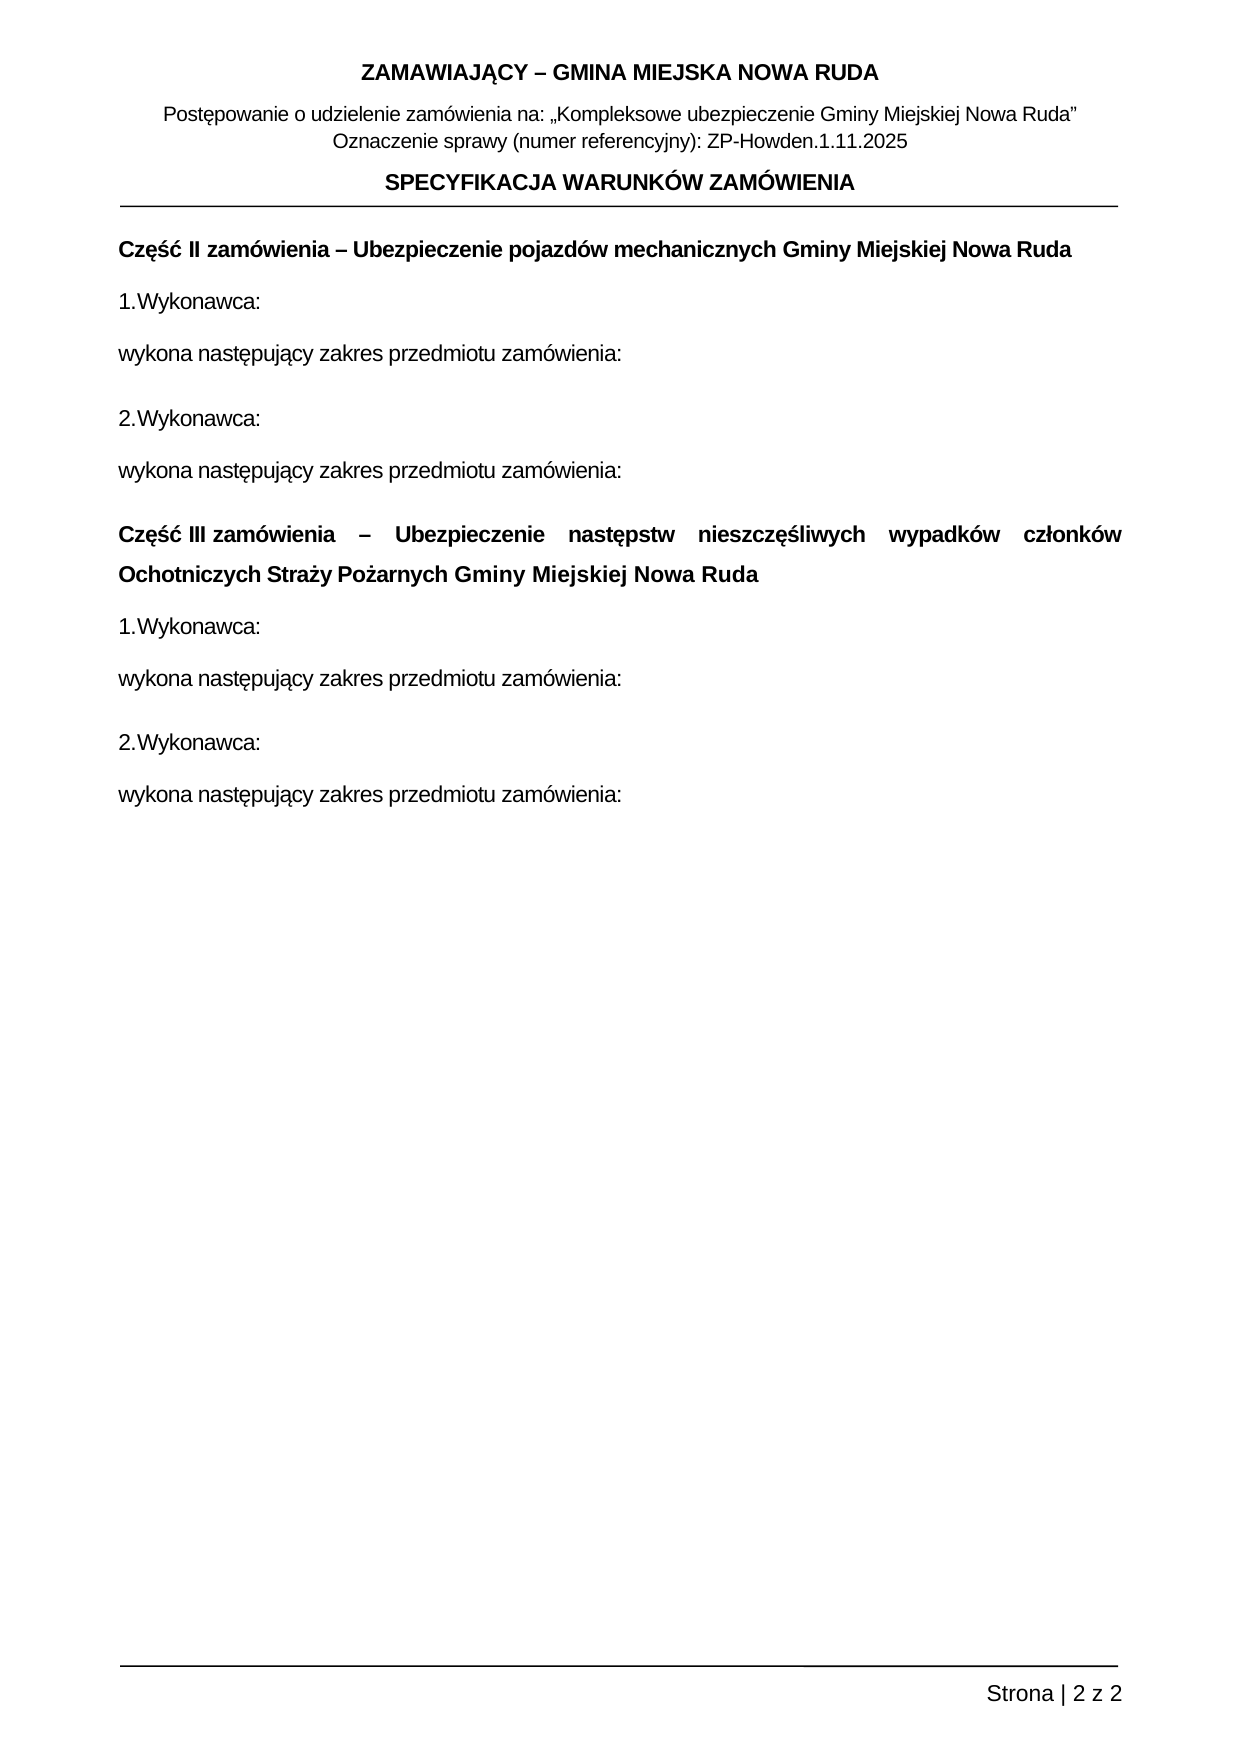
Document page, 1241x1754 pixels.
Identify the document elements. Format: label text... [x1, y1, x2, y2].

list Wykonawca: [118, 405, 1122, 431]
text Część II zamówienia – Ubezpieczenie pojazdów mechanicznych Gminy Miejskiej Nowa Ruda [118, 236, 1122, 263]
list Wykonawca: [118, 288, 1122, 314]
list Wykonawca: [118, 613, 1122, 639]
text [118, 340, 1122, 367]
list Wykonawca: [118, 729, 1122, 755]
text wykona następujący zakres przedmiotu zamówienia: [118, 457, 1122, 483]
text wykona następujący zakres przedmiotu zamówienia: [118, 781, 1122, 807]
text Część III zamówienia – Ubezpieczenie następstw nieszczęśliwych wypadków członków Ochotniczych Straży Pożarnych Gminy Miejskiej Nowa Ruda [118, 521, 1122, 587]
text wykona następujący zakres przedmiotu zamówienia: [118, 664, 1122, 691]
